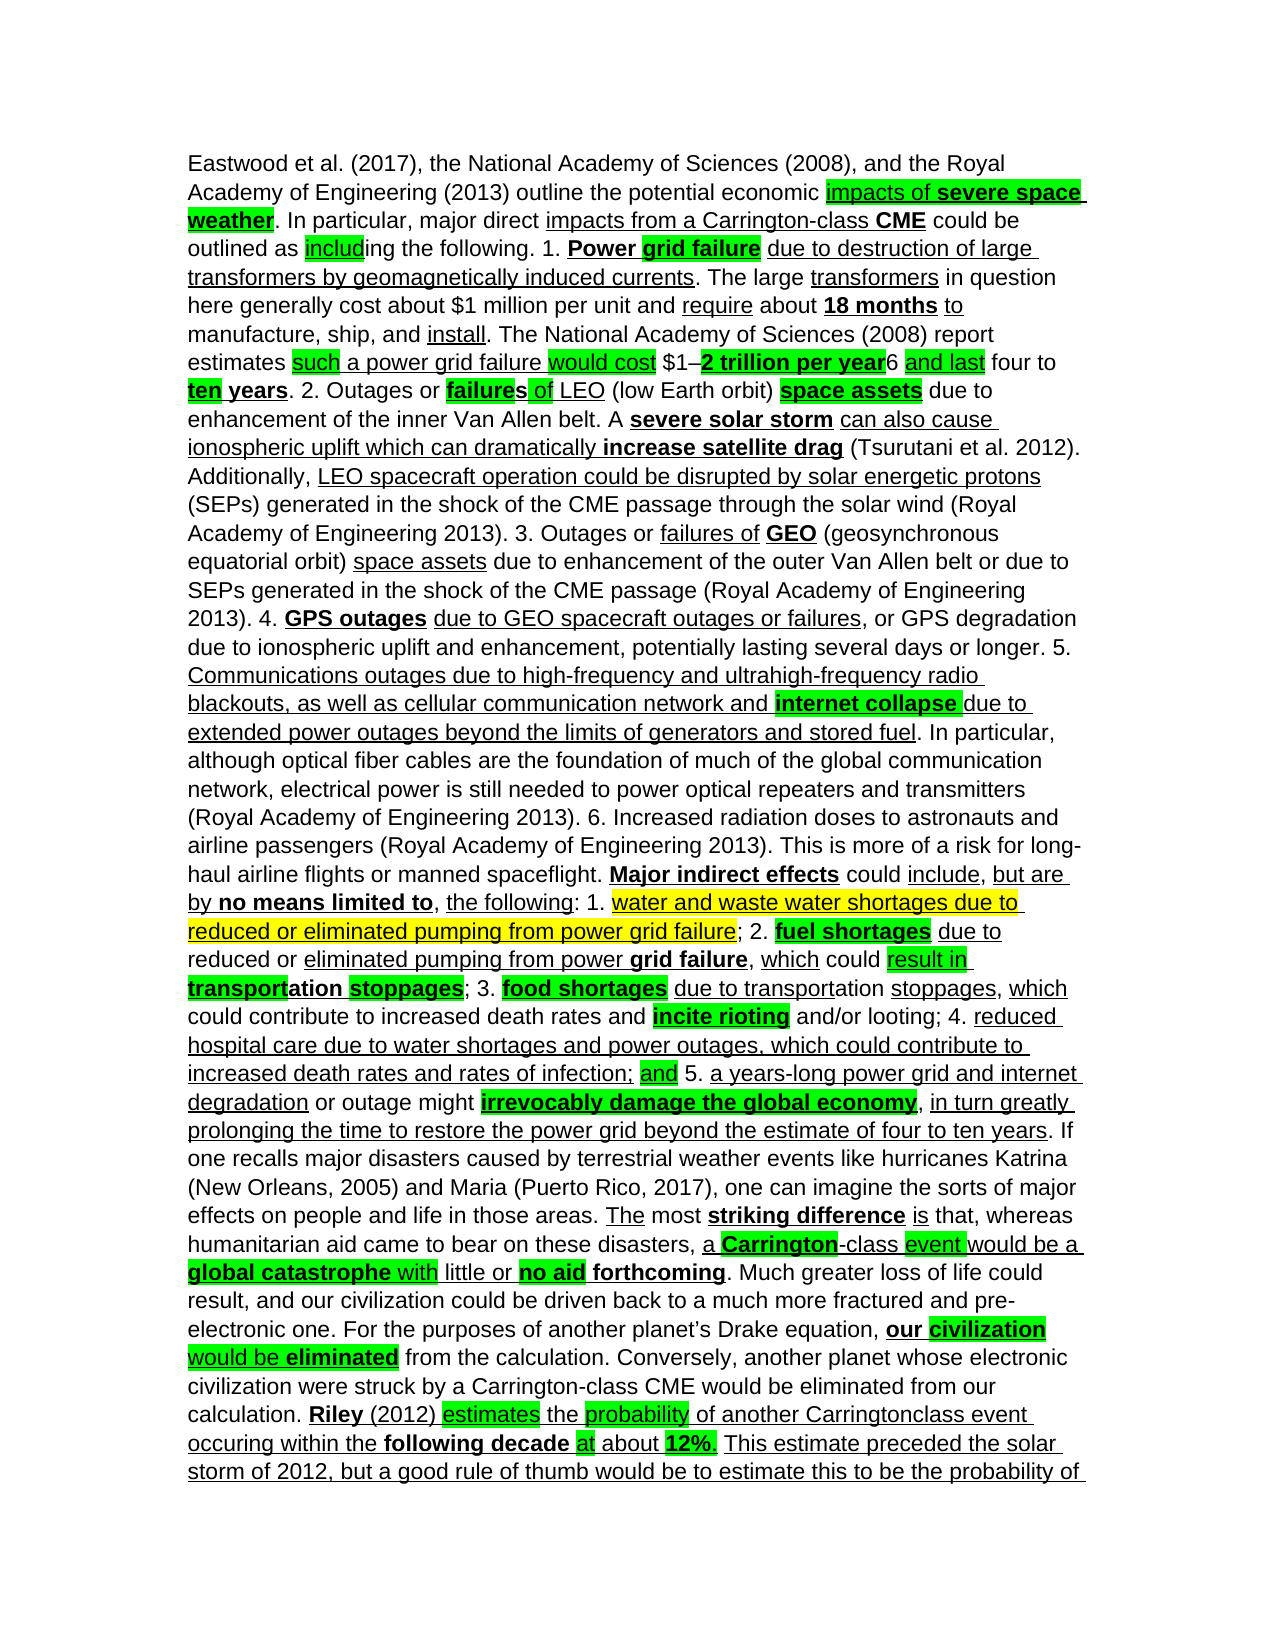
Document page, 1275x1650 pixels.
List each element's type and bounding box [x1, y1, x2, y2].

text [187, 150, 1087, 1484]
